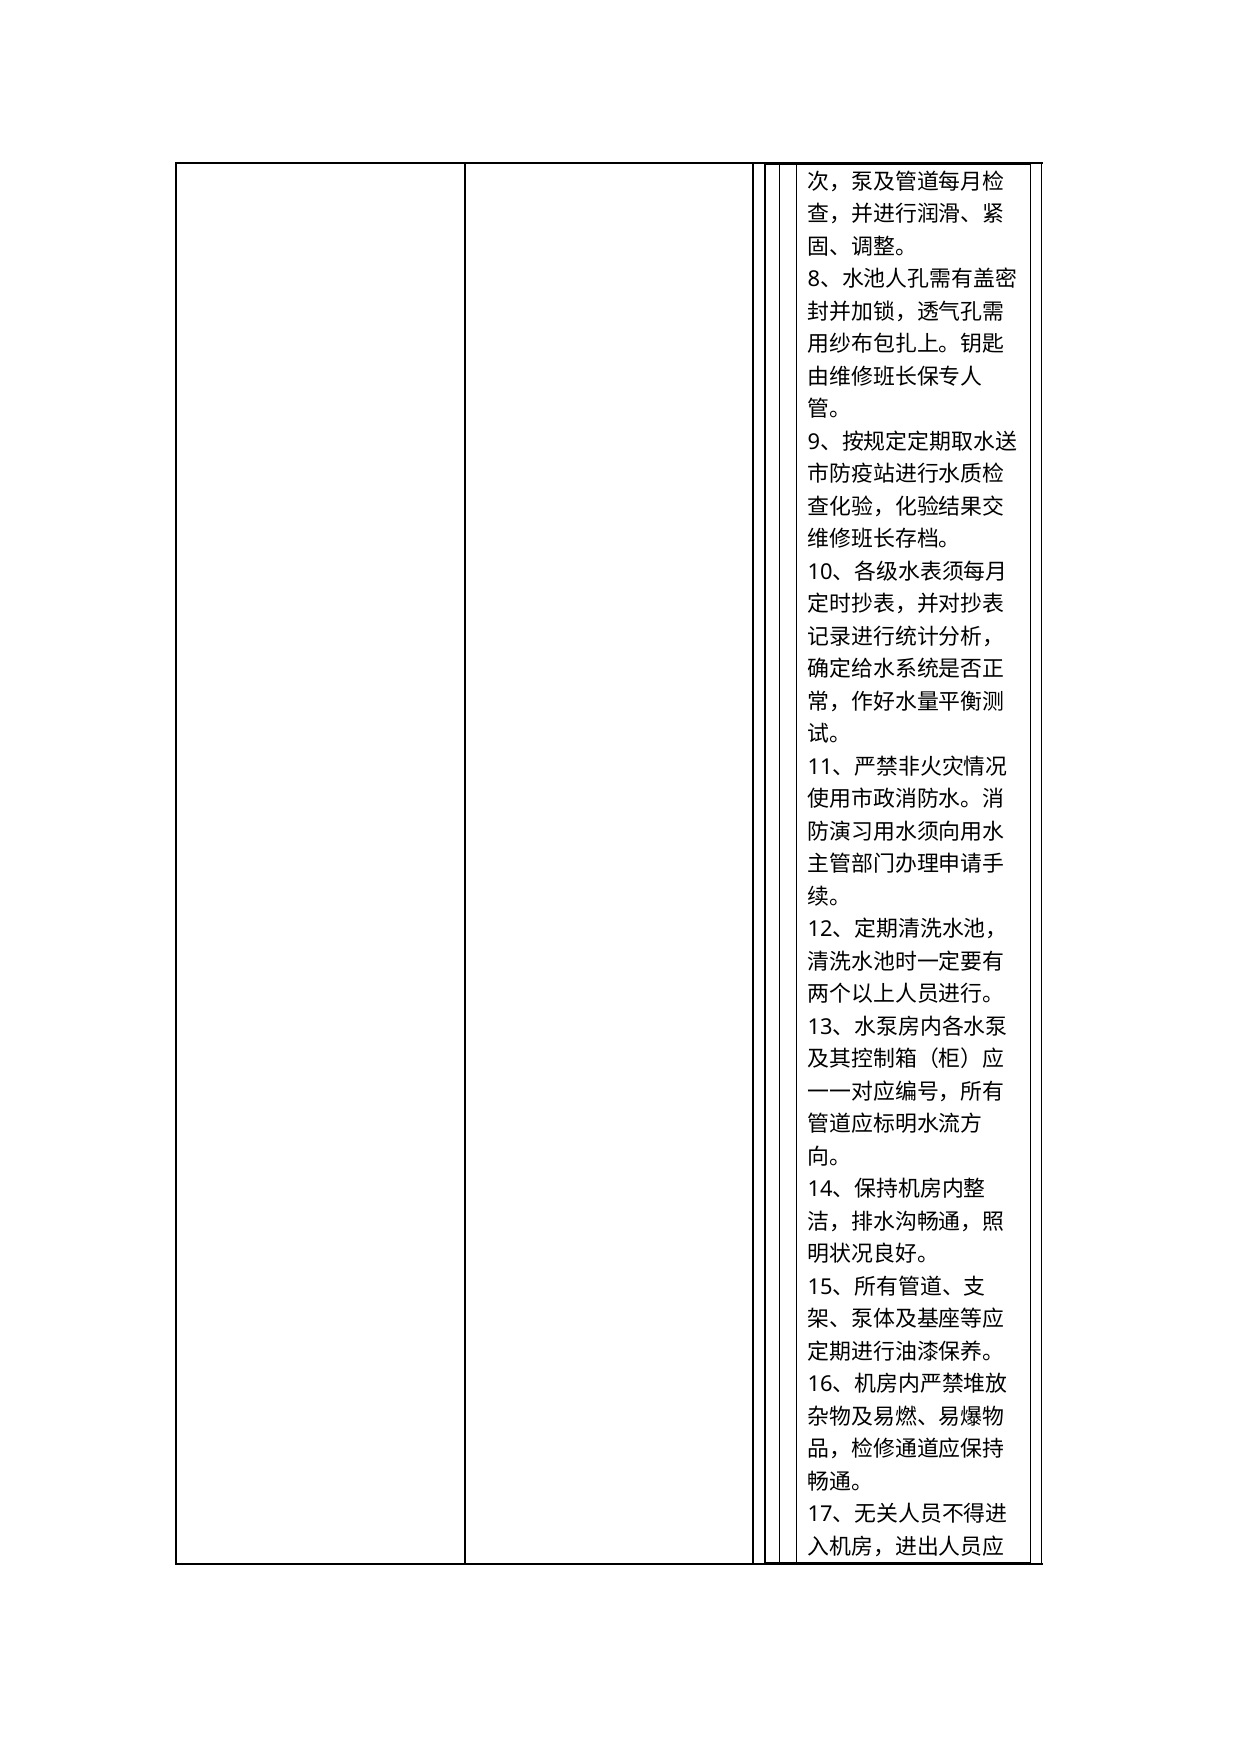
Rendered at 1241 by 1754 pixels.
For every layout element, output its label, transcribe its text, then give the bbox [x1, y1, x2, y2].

table_cell [797, 165, 1030, 1562]
table_cell [780, 165, 796, 1562]
table_cell 1 [177, 164, 464, 1563]
table_cell [466, 164, 752, 1563]
table_cell [754, 164, 764, 1563]
table_cell [1031, 164, 1041, 1563]
table_cell [766, 165, 779, 1562]
